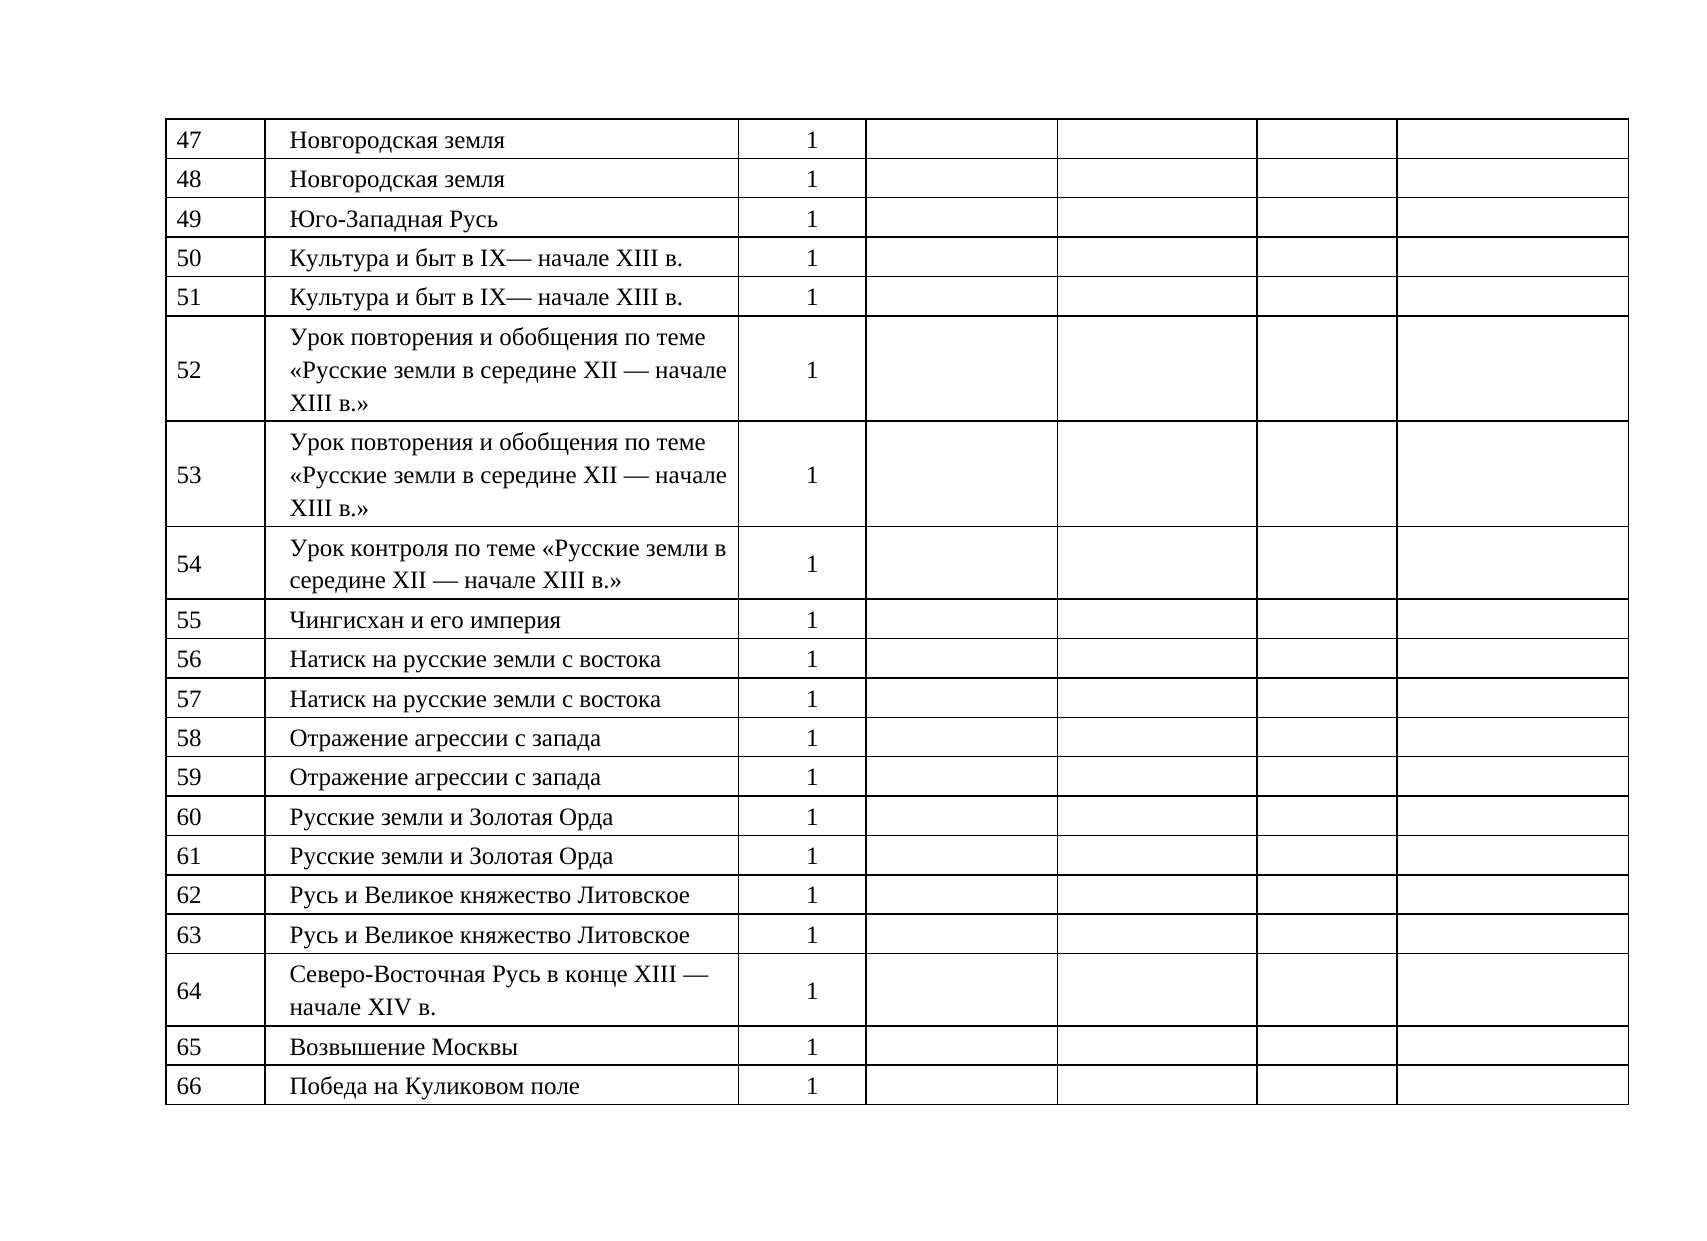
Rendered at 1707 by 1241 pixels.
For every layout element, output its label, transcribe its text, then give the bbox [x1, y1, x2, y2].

table_cell 48 [167, 159, 264, 197]
table_cell [867, 422, 1057, 526]
table_cell Урок повторения и обобщения по теме «Русские земли в середине XII — начале XIII в.» [266, 422, 738, 526]
table_cell 1 [739, 527, 865, 598]
table_cell Русь и Великое княжество Литовское [266, 876, 738, 913]
table_cell [867, 718, 1057, 756]
table_cell [867, 876, 1057, 913]
table_cell [1058, 198, 1256, 236]
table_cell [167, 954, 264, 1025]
table_cell [867, 198, 1057, 236]
table_cell 63 [167, 915, 264, 953]
table_cell 60 [167, 797, 264, 834]
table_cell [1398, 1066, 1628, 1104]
table_cell Отражение агрессии с запада [266, 757, 738, 795]
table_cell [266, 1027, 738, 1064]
table_cell 50 [167, 238, 264, 276]
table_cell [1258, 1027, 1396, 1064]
table_cell [1258, 317, 1396, 420]
table_cell [1398, 639, 1628, 677]
table_cell 61 [167, 836, 264, 874]
table_cell 1 [739, 836, 865, 874]
table_cell 51 [167, 277, 264, 315]
table_cell [1398, 120, 1628, 157]
table_cell [1058, 836, 1256, 874]
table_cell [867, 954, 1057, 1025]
table_cell 1 [739, 639, 865, 677]
table_cell 57 [167, 679, 264, 716]
table_cell [1058, 915, 1256, 953]
table_cell Новгородская земля [266, 159, 738, 197]
table_cell [1258, 679, 1396, 716]
table_cell [1258, 718, 1396, 756]
table_cell [1058, 159, 1256, 197]
table_cell [867, 679, 1057, 716]
table_cell 62 [167, 876, 264, 913]
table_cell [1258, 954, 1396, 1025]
table_cell [1058, 718, 1256, 756]
table_cell [867, 159, 1057, 197]
table_cell 1 [739, 238, 865, 276]
table_cell 1 [739, 159, 865, 197]
table_cell [1258, 836, 1396, 874]
table_cell [867, 317, 1057, 420]
table_cell [1058, 120, 1256, 157]
table_cell [1398, 422, 1628, 526]
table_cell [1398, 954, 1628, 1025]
table_cell 1 [739, 317, 865, 420]
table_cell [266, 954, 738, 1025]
table_cell 1 [739, 797, 865, 834]
table_cell [1258, 757, 1396, 795]
table_cell [1058, 422, 1256, 526]
table_cell [867, 797, 1057, 834]
table_cell 1 [739, 120, 865, 157]
table_cell [1258, 159, 1396, 197]
table_cell [1258, 527, 1396, 598]
table_cell [1398, 600, 1628, 638]
table_cell Русь и Великое княжество Литовское [266, 915, 738, 953]
table_cell [1258, 876, 1396, 913]
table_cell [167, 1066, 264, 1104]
table_cell Натиск на русские земли с востока [266, 679, 738, 716]
table_cell [1258, 238, 1396, 276]
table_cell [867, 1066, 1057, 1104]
table_cell [1258, 797, 1396, 834]
table_cell [1058, 277, 1256, 315]
table_cell [1058, 876, 1256, 913]
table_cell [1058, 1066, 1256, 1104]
table_cell 52 [167, 317, 264, 420]
table_cell [867, 120, 1057, 157]
table_cell [1258, 600, 1396, 638]
table_cell Чингисхан и его империя [266, 600, 738, 638]
table_cell 53 [167, 422, 264, 526]
table_cell [1398, 757, 1628, 795]
table_cell Отражение агрессии с запада [266, 718, 738, 756]
table_cell 1 [739, 198, 865, 236]
table_cell [867, 600, 1057, 638]
table_cell [1398, 159, 1628, 197]
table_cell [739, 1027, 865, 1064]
table_cell [1258, 422, 1396, 526]
table_cell [1058, 317, 1256, 420]
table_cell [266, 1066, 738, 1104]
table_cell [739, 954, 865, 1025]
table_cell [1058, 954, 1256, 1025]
table_cell 56 [167, 639, 264, 677]
table_cell Культура и быт в IX— начале XIII в. [266, 277, 738, 315]
table_cell [1058, 238, 1256, 276]
table_cell [1058, 757, 1256, 795]
table_cell 1 [739, 277, 865, 315]
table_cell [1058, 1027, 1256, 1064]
table_cell Культура и быт в IX— начале XIII в. [266, 238, 738, 276]
table_cell Новгородская земля [266, 120, 738, 157]
table_cell [1398, 238, 1628, 276]
table_cell [1398, 317, 1628, 420]
table_cell 54 [167, 527, 264, 598]
table_cell [867, 277, 1057, 315]
table_cell Русские земли и Золотая Орда [266, 797, 738, 834]
table_cell [1258, 198, 1396, 236]
table_cell [867, 836, 1057, 874]
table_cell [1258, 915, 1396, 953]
table_cell Русские земли и Золотая Орда [266, 836, 738, 874]
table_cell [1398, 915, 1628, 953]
table_cell [1258, 120, 1396, 157]
table_cell Урок повторения и обобщения по теме «Русские земли в середине XII — начале XIII в.» [266, 317, 738, 420]
table_cell [1058, 797, 1256, 834]
table_cell Юго-Западная Русь [266, 198, 738, 236]
table_cell [1398, 797, 1628, 834]
table_cell 1 [739, 757, 865, 795]
table_cell [1398, 876, 1628, 913]
table_cell 1 [739, 876, 865, 913]
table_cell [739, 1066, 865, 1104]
table_cell 1 [739, 679, 865, 716]
table_cell [867, 527, 1057, 598]
table_cell 58 [167, 718, 264, 756]
table_cell [867, 238, 1057, 276]
table_cell 1 [739, 718, 865, 756]
table_cell [1398, 277, 1628, 315]
table_cell [1398, 679, 1628, 716]
table_cell [1398, 836, 1628, 874]
table_cell [1058, 600, 1256, 638]
table_cell [867, 757, 1057, 795]
table_cell 59 [167, 757, 264, 795]
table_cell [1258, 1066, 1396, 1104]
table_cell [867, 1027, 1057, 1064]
table_cell [867, 639, 1057, 677]
table_cell 47 [167, 120, 264, 157]
table_cell 1 [739, 600, 865, 638]
table_cell 1 [739, 915, 865, 953]
table_cell 55 [167, 600, 264, 638]
table_cell [1398, 198, 1628, 236]
table_cell [1058, 527, 1256, 598]
table_cell [1258, 277, 1396, 315]
table_cell 49 [167, 198, 264, 236]
table_cell Натиск на русские земли с востока [266, 639, 738, 677]
table_cell [1398, 527, 1628, 598]
table_cell 1 [739, 422, 865, 526]
table_cell [1398, 718, 1628, 756]
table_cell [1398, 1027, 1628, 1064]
table_cell [1258, 639, 1396, 677]
table_cell [1058, 679, 1256, 716]
table_cell [867, 915, 1057, 953]
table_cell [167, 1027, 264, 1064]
table_cell Урок контроля по теме «Русские земли в середине XII — начале XIII в.» [266, 527, 738, 598]
table_cell [1058, 639, 1256, 677]
